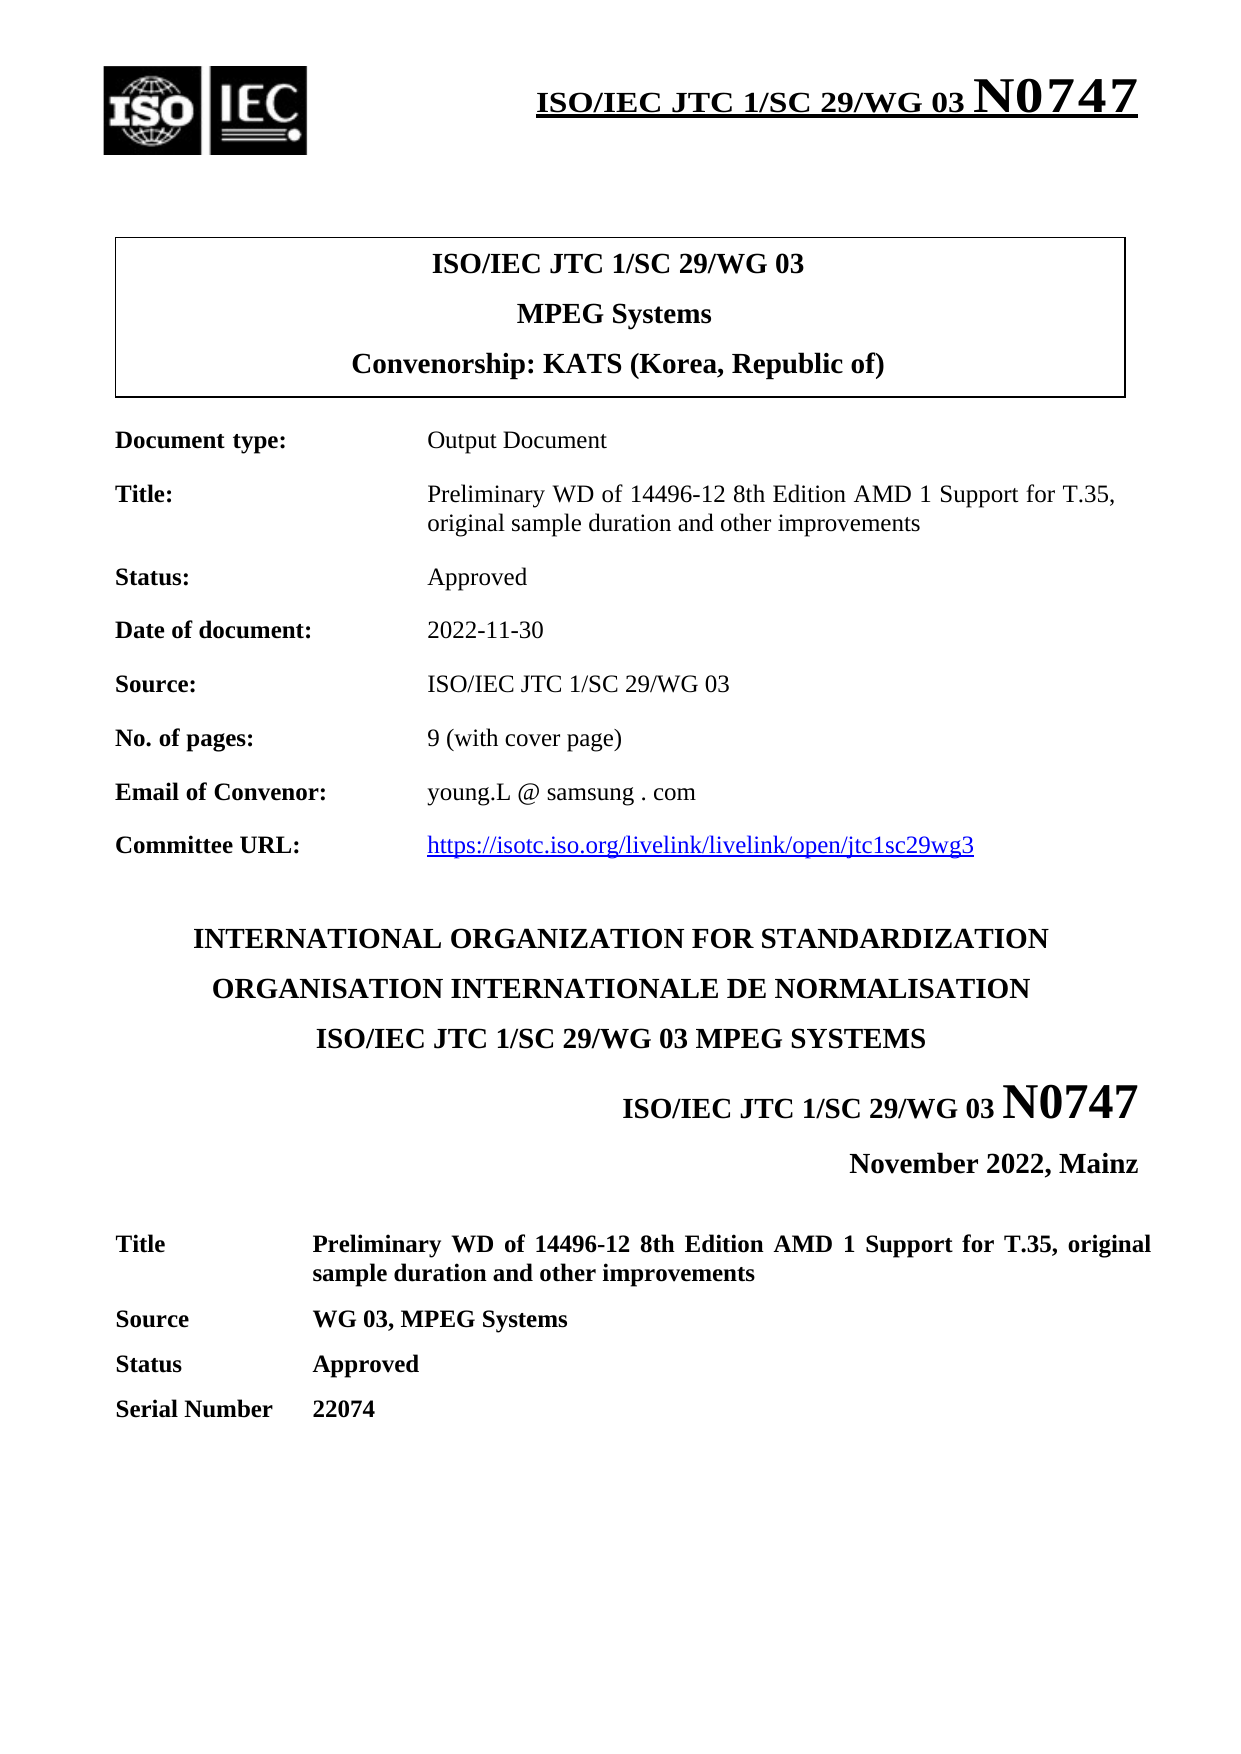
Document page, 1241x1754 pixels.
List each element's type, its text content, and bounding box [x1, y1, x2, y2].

text Committee URL: https://isotc.iso.org/livelink/livelink/open/jtc1sc29wg3 [115, 830, 1138, 859]
table_header Title [104, 1230, 301, 1304]
text November 2022, Mainz [104, 1146, 1138, 1179]
table_cell Source [104, 1304, 301, 1349]
table_cell 22074 [301, 1395, 1163, 1440]
title ISO/IEC JTC 1/SC 29/WG 03 N0747 [308, 66, 1138, 123]
text ISO/IEC JTC 1/SC 29/WG 03 MPEG SYSTEMS [104, 1022, 1138, 1055]
text No. of pages: 10 (with cover page) [115, 723, 1138, 752]
text Status: Approved [115, 562, 1116, 590]
text Email of Convenor: young.L @ samsung . com [115, 777, 1138, 805]
text Document type: Output Document [115, 257, 1138, 454]
text ISO/IEC JTC 1/SC 29/WG 03 N0747 [104, 1072, 1138, 1129]
text Title: Preliminary WD of 14496-12 8th Edition AMD 1 Support for T.35, original sample duration and other improvements [115, 479, 1116, 537]
table_header Preliminary WD of 14496-12 8th Edition AMD 1 Support for T.35, original sample duration and other improvements [301, 1230, 1163, 1304]
text Date of document: 2022-11-30 [115, 615, 1138, 644]
text INTERNATIONAL ORGANIZATION FOR STANDARDIZATION [104, 921, 1138, 955]
text Source: ISO/IEC JTC 1/SC 29/WG 03 [115, 669, 1138, 698]
table_cell Status [104, 1349, 301, 1394]
table_cell Approved [301, 1349, 1163, 1394]
table_cell WG 03, MPEG Systems [301, 1304, 1163, 1349]
text ORGANISATION INTERNATIONALE DE NORMALISATION [104, 971, 1138, 1005]
picture [103, 66, 308, 155]
table_cell Serial Number [104, 1395, 301, 1440]
